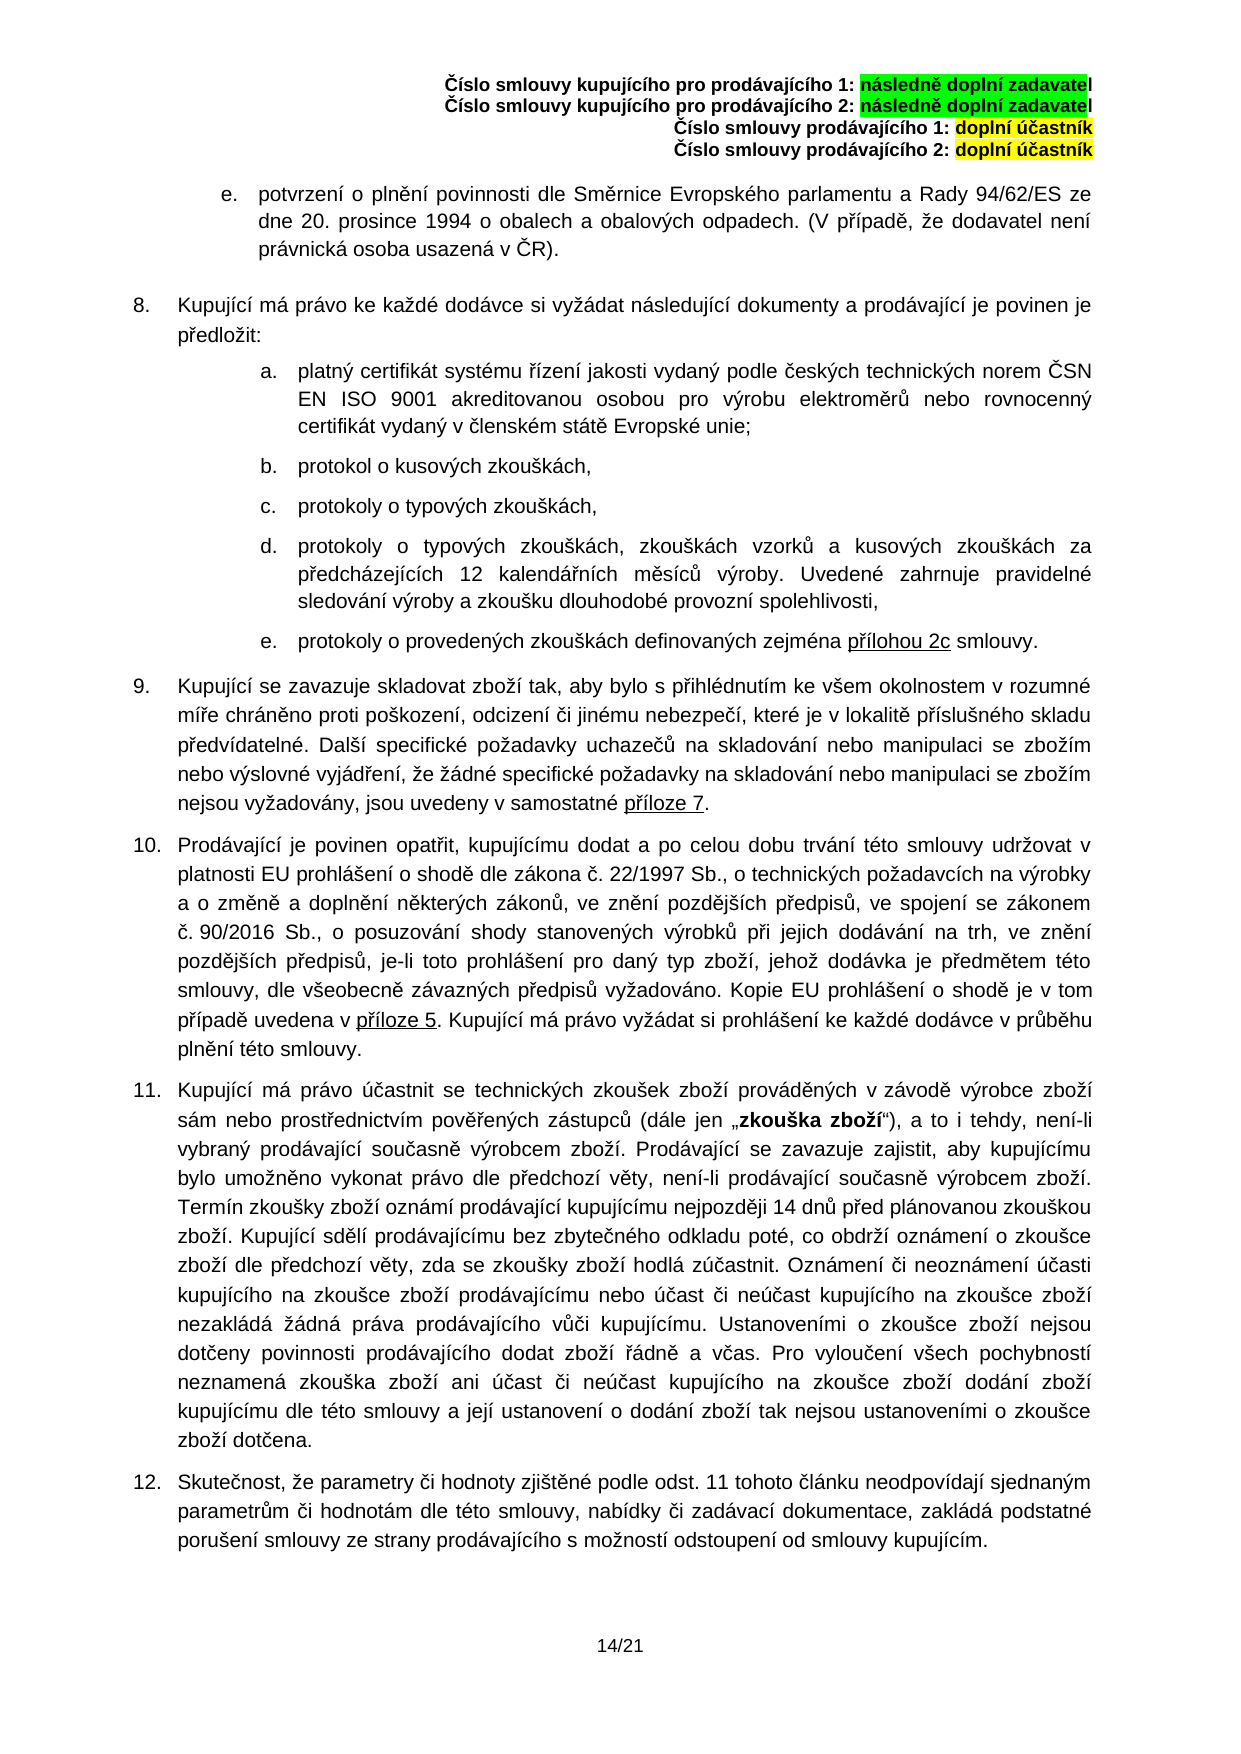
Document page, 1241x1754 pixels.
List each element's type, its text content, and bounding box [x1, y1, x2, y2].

list protokoly o typových zkouškách, [260, 494, 1093, 518]
list Kupující má právo ke každé dodávce si vyžádat následující dokumenty a prodávající je povinen je předložit: [133, 288, 1093, 346]
list Kupující se zavazuje skladovat zboží tak, aby bylo s přihlédnutím ke všem okolnostem v rozumné míře chráněno proti poškození, odcizení či jinému nebezpečí, které je v lokalitě příslušného skladu předvídatelné. Další specifické požadavky uchazečů na skladování nebo manipulaci se zbožím nebo výslovné vyjádření, že žádné specifické požadavky na skladování nebo manipulaci se zbožím nejsou vyžadovány, jsou uvedeny v samostatné příloze 7. [133, 669, 1093, 815]
list protokol o kusových zkouškách, [260, 454, 1093, 478]
list protokoly o typových zkouškách, zkouškách vzorků a kusových zkouškách za předcházejících 12 kalendářních měsíců výroby. Uvedené zahrnuje pravidelné sledování výroby a zkoušku dlouhodobé provozní spolehlivosti, [260, 534, 1093, 613]
list Prodávající je povinen opatřit, kupujícímu dodat a po celou dobu trvání této smlouvy udržovat v platnosti EU prohlášení o shodě dle zákona č. 22/1997 Sb., o technických požadavcích na výrobky a o změně a doplnění některých zákonů, ve znění pozdějších předpisů, ve spojení se zákonem č. 90/2016 Sb., o posuzování shody stanovených výrobků při jejich dodávání na trh, ve znění pozdějších předpisů, je-li toto prohlášení pro daný typ zboží, jehož dodávka je předmětem této smlouvy, dle všeobecně závazných předpisů vyžadováno. Kopie EU prohlášení o shodě je v tom případě uvedena v příloze 5. Kupující má právo vyžádat si prohlášení ke každé dodávce v průběhu plnění této smlouvy. [133, 827, 1093, 1061]
list potvrzení o plnění povinnosti dle Směrnice Evropského parlamentu a Rady 94/62/ES ze dne 20. prosince 1994 o obalech a obalových odpadech. (V případě, že dodavatel není právnická osoba usazená v ČR). [221, 182, 1093, 261]
list Kupující má právo účastnit se technických zkoušek zboží prováděných v závodě výrobce zboží sám nebo prostřednictvím pověřených zástupců (dále jen „zkouška zboží“), a to i tehdy, není-li vybraný prodávající současně výrobcem zboží. Prodávající se zavazuje zajistit, aby kupujícímu bylo umožněno vykonat právo dle předchozí věty, není-li prodávající současně výrobcem zboží. Termín zkoušky zboží oznámí prodávající kupujícímu nejpozději 14 dnů před plánovanou zkouškou zboží. Kupující sdělí prodávajícímu bez zbytečného odkladu poté, co obdrží oznámení o zkoušce zboží dle předchozí věty, zda se zkoušky zboží hodlá zúčastnit. Oznámení či neoznámení účasti kupujícího na zkoušce zboží prodávajícímu nebo účast či neúčast kupujícího na zkoušce zboží nezakládá žádná práva prodávajícího vůči kupujícímu. Ustanoveními o zkoušce zboží nejsou dotčeny povinnosti prodávajícího dodat zboží řádně a včas. Pro vyloučení všech pochybností neznamená zkouška zboží ani účast či neúčast kupujícího na zkoušce zboží dodání zboží kupujícímu dle této smlouvy a její ustanovení o dodání zboží tak nejsou ustanoveními o zkoušce zboží dotčena. [133, 1073, 1093, 1452]
list platný certifikát systému řízení jakosti vydaný podle českých technických norem ČSN EN ISO 9001 akreditovanou osobou pro výrobu elektroměrů nebo rovnocenný certifikát vydaný v členském státě Evropské unie; [260, 359, 1093, 438]
list Skutečnost, že parametry či hodnoty zjištěné podle odst. 11 tohoto článku neodpovídají sjednaným parametrům či hodnotám dle této smlouvy, nabídky či zadávací dokumentace, zakládá podstatné porušení smlouvy ze strany prodávajícího s možností odstoupení od smlouvy kupujícím. [133, 1465, 1093, 1552]
list protokoly o provedených zkouškách definovaných zejména přílohou 2c smlouvy. [260, 629, 1093, 653]
